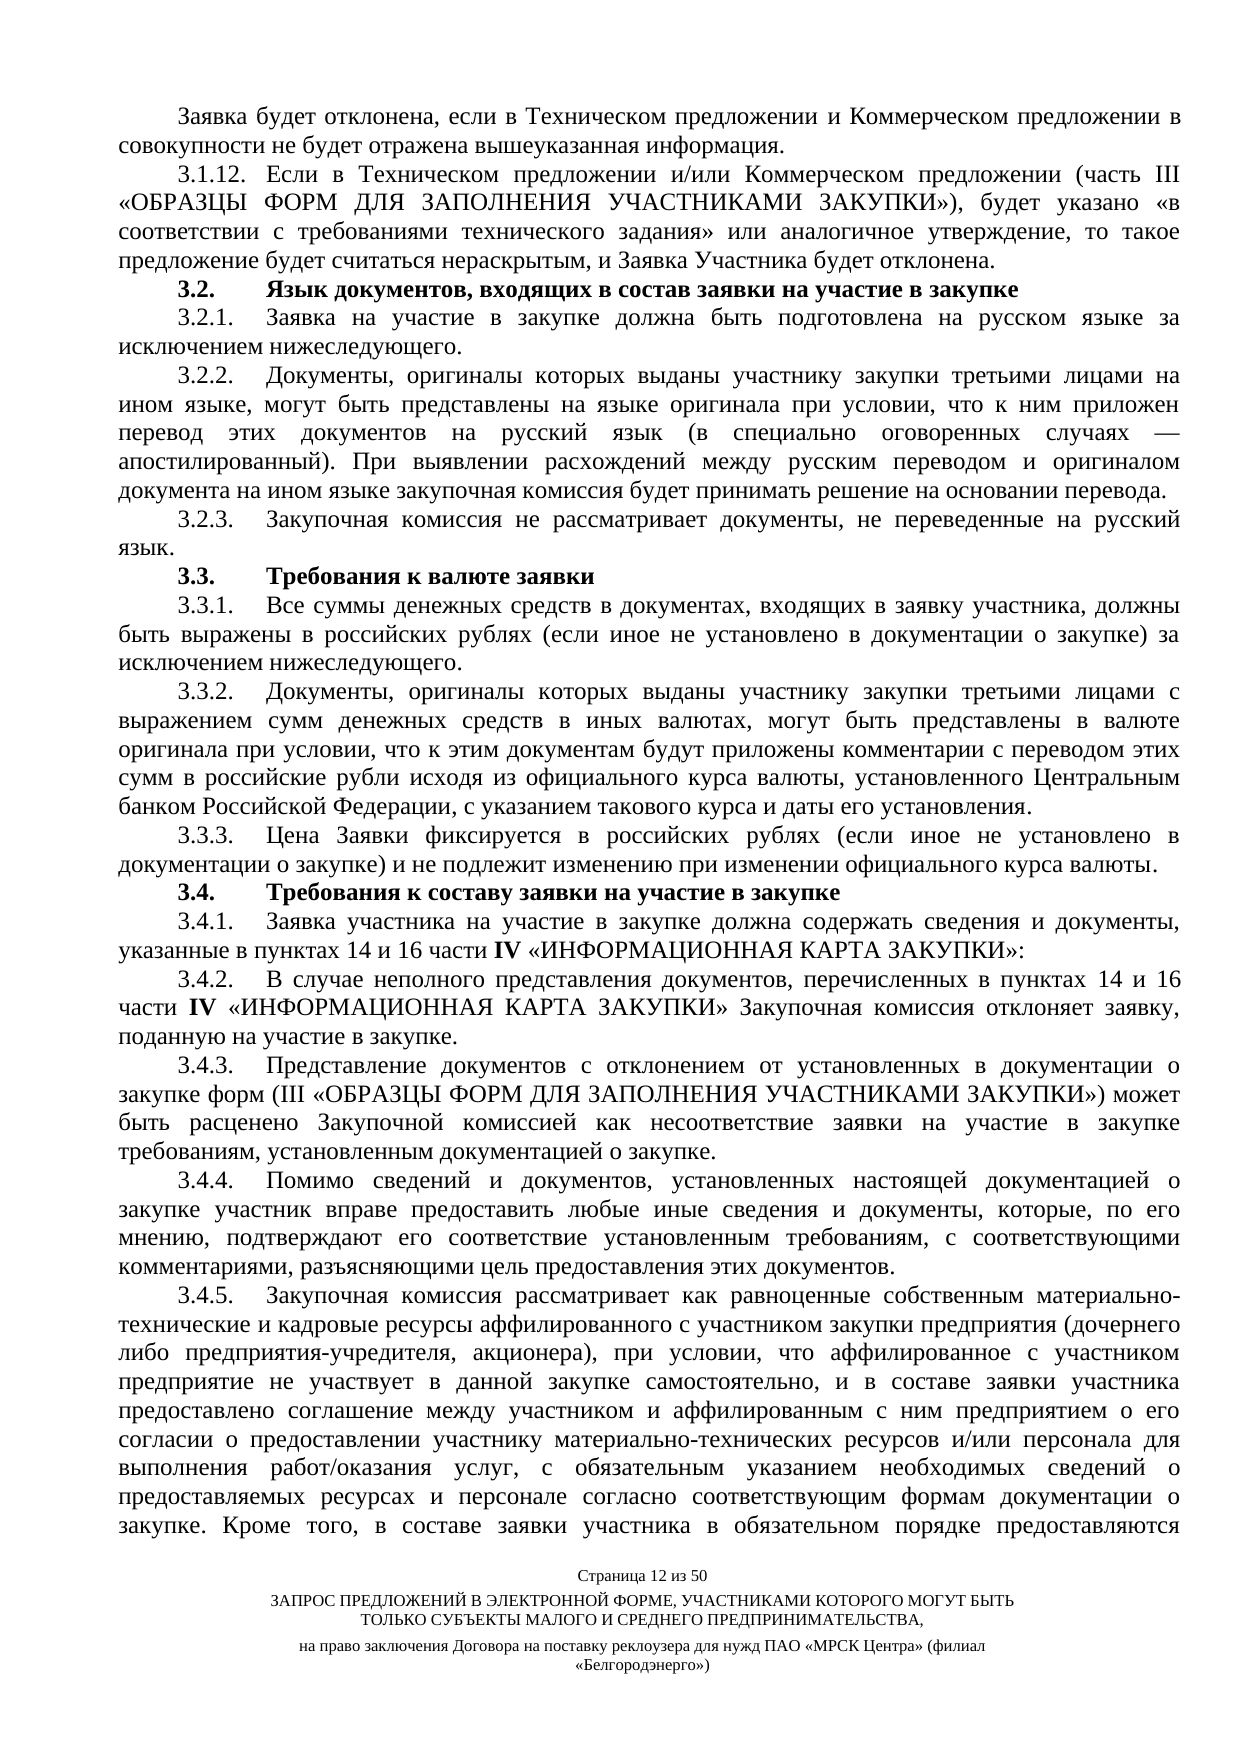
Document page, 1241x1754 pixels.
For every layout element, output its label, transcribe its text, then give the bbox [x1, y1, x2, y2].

subtitle Заявка участника на участие в закупке должна содержать сведения и документы, указанные в пунктах 14 и 16 части IV «ИНФОРМАЦИОННАЯ КАРТА ЗАКУПКИ»: [118, 906, 1181, 964]
subtitle Помимо сведений и документов, установленных настоящей документацией о закупке участник вправе предоставить любые иные сведения и документы, которые, по его мнению, подтверждают его соответствие установленным требованиям, с соответствующими комментариями, разъясняющими цель предоставления этих документов. [118, 1165, 1181, 1280]
subtitle Представление документов с отклонением от установленных в документации о закупке форм (III «ОБРАЗЦЫ ФОРМ ДЛЯ ЗАПОЛНЕНИЯ УЧАСТНИКАМИ ЗАКУПКИ») может быть расценено Закупочной комиссией как несоответствие заявки на участие в закупке требованиям, установленным документацией о закупке. [118, 1050, 1181, 1165]
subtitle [118, 1280, 1181, 1539]
subtitle Требования к валюте заявки [118, 561, 1181, 590]
subtitle Цена Заявки фиксируется в российских рублях (если иное не установлено в документации о закупке) и не подлежит изменению при изменении официального курса валюты. [118, 820, 1181, 877]
subtitle Язык документов, входящих в состав заявки на участие в закупке [118, 274, 1181, 302]
subtitle В случае неполного представления документов, перечисленных в пунктах 14 и 16 части IV «ИНФОРМАЦИОННАЯ КАРТА ЗАКУПКИ» Закупочная комиссия отклоняет заявку, поданную на участие в закупке. [118, 964, 1181, 1050]
subtitle Все суммы денежных средств в документах, входящих в заявку участника, должны быть выражены в российских рублях (если иное не установлено в документации о закупке) за исключением нижеследующего. [118, 590, 1181, 676]
subtitle Закупочная комиссия не рассматривает документы, не переведенные на русский язык. [118, 504, 1181, 561]
subtitle Документы, оригиналы которых выданы участнику закупки третьими лицами с выражением сумм денежных средств в иных валютах, могут быть представлены в валюте оригинала при условии, что к этим документам будут приложены комментарии с переводом этих сумм в российские рубли исходя из официального курса валюты, установленного Центральным банком Российской Федерации, с указанием такового курса и даты его установления. [118, 676, 1181, 820]
subtitle Заявка на участие в закупке должна быть подготовлена на русском языке за исключением нижеследующего. [118, 302, 1181, 360]
subtitle Требования к составу заявки на участие в закупке [118, 877, 1181, 906]
subtitle Заявка будет отклонена, если в Техническом предложении и Коммерческом предложении в совокупности не будет отражена вышеуказанная информация. [118, 101, 1181, 159]
subtitle Документы, оригиналы которых выданы участнику закупки третьими лицами на ином языке, могут быть представлены на языке оригинала при условии, что к ним приложен перевод этих документов на русский язык (в специально оговоренных случаях — апостилированный). При выявлении расхождений между русским переводом и оригиналом документа на ином языке закупочная комиссия будет принимать решение на основании перевода. [118, 360, 1181, 504]
subtitle Если в Техническом предложении и/или Коммерческом предложении (часть III «ОБРАЗЦЫ ФОРМ ДЛЯ ЗАПОЛНЕНИЯ УЧАСТНИКАМИ ЗАКУПКИ»), будет указано «в соответствии с требованиями технического задания» или аналогичное утверждение, то такое предложение будет считаться нераскрытым, и Заявка Участника будет отклонена. [118, 159, 1181, 274]
